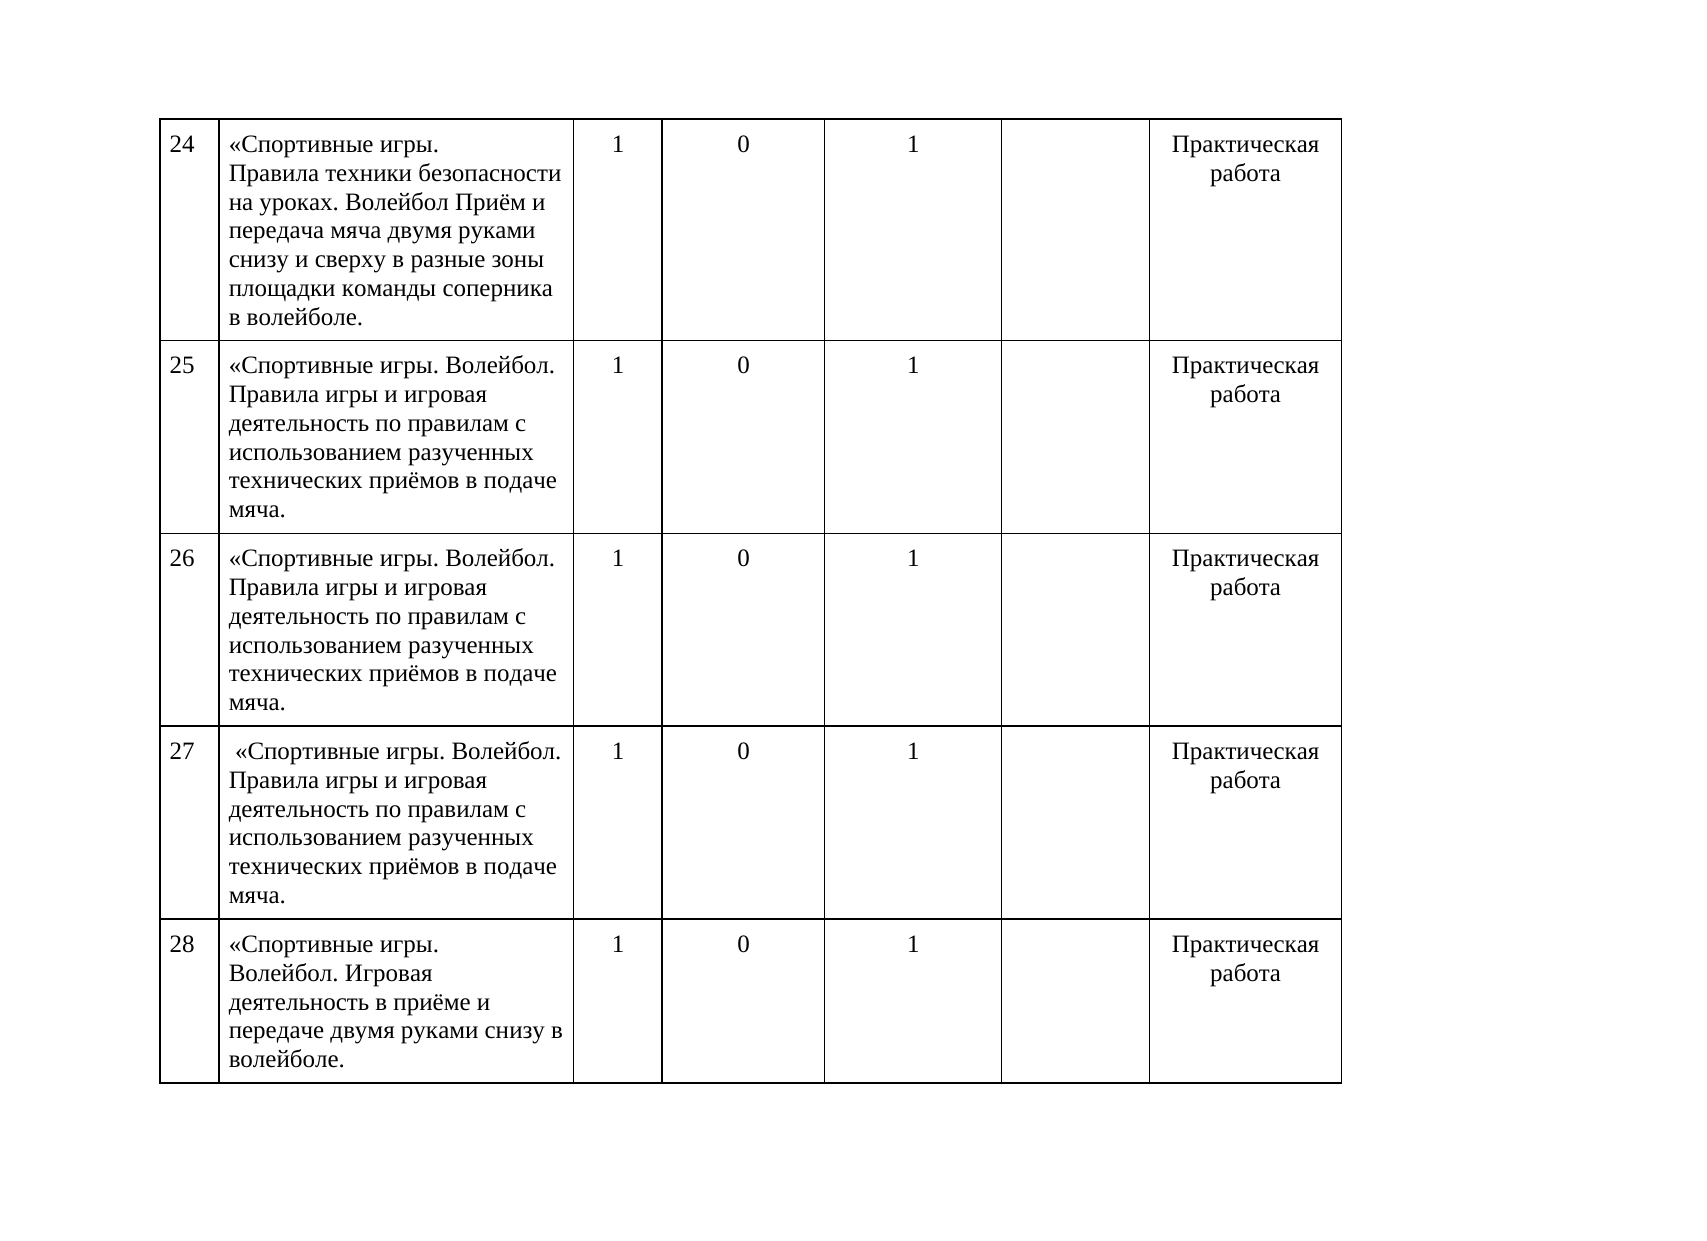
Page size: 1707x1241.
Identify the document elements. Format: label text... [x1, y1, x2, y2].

table_cell 1 [825, 534, 1001, 725]
table_cell [1002, 120, 1149, 340]
table_cell 0 [663, 727, 824, 918]
table_cell Практическая работа [1150, 120, 1341, 340]
table_cell 1 [825, 920, 1001, 1082]
table_cell [1002, 727, 1149, 918]
table_cell 0 [663, 534, 824, 725]
table_cell 1 [574, 341, 661, 532]
table_cell [1002, 534, 1149, 725]
table_cell 1 [574, 534, 661, 725]
table_cell 28 [161, 920, 218, 1082]
table_cell [1002, 920, 1149, 1082]
table_cell 26 [161, 534, 218, 725]
table_cell 1 [825, 120, 1001, 340]
table_cell Практическая работа [1150, 534, 1341, 725]
table_cell Практическая работа [1150, 727, 1341, 918]
table_cell 0 [663, 341, 824, 532]
table_cell «Спортивные игры. Волейбол. Правила игры и игровая деятельность по правилам с использованием разученных технических приёмов в подаче мяча. [220, 727, 573, 918]
table_cell «Спортивные игры. Волейбол. Правила игры и игровая деятельность по правилам с использованием разученных технических приёмов в подаче мяча. [220, 341, 573, 532]
table_cell 0 [663, 120, 824, 340]
table_cell 0 [663, 920, 824, 1082]
table_cell «Спортивные игры. Волейбол. Правила игры и игровая деятельность по правилам с использованием разученных технических приёмов в подаче мяча. [220, 534, 573, 725]
table_cell 1 [825, 727, 1001, 918]
table_cell 1 [574, 120, 661, 340]
table_cell «Спортивные игры. Правила техники безопасности на уроках. Волейбол Приём и передача мяча двумя руками снизу и сверху в разные зоны площадки команды соперника в волейболе. [220, 120, 573, 340]
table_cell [220, 920, 573, 1082]
table_cell 1 [825, 341, 1001, 532]
table_cell 1 [574, 920, 661, 1082]
table_cell 25 [161, 341, 218, 532]
table_cell 24 [161, 120, 218, 340]
table_cell 27 [161, 727, 218, 918]
table_cell [1002, 341, 1149, 532]
table_cell 1 [574, 727, 661, 918]
table_cell Практическая работа [1150, 920, 1341, 1082]
table_cell Практическая работа [1150, 341, 1341, 532]
